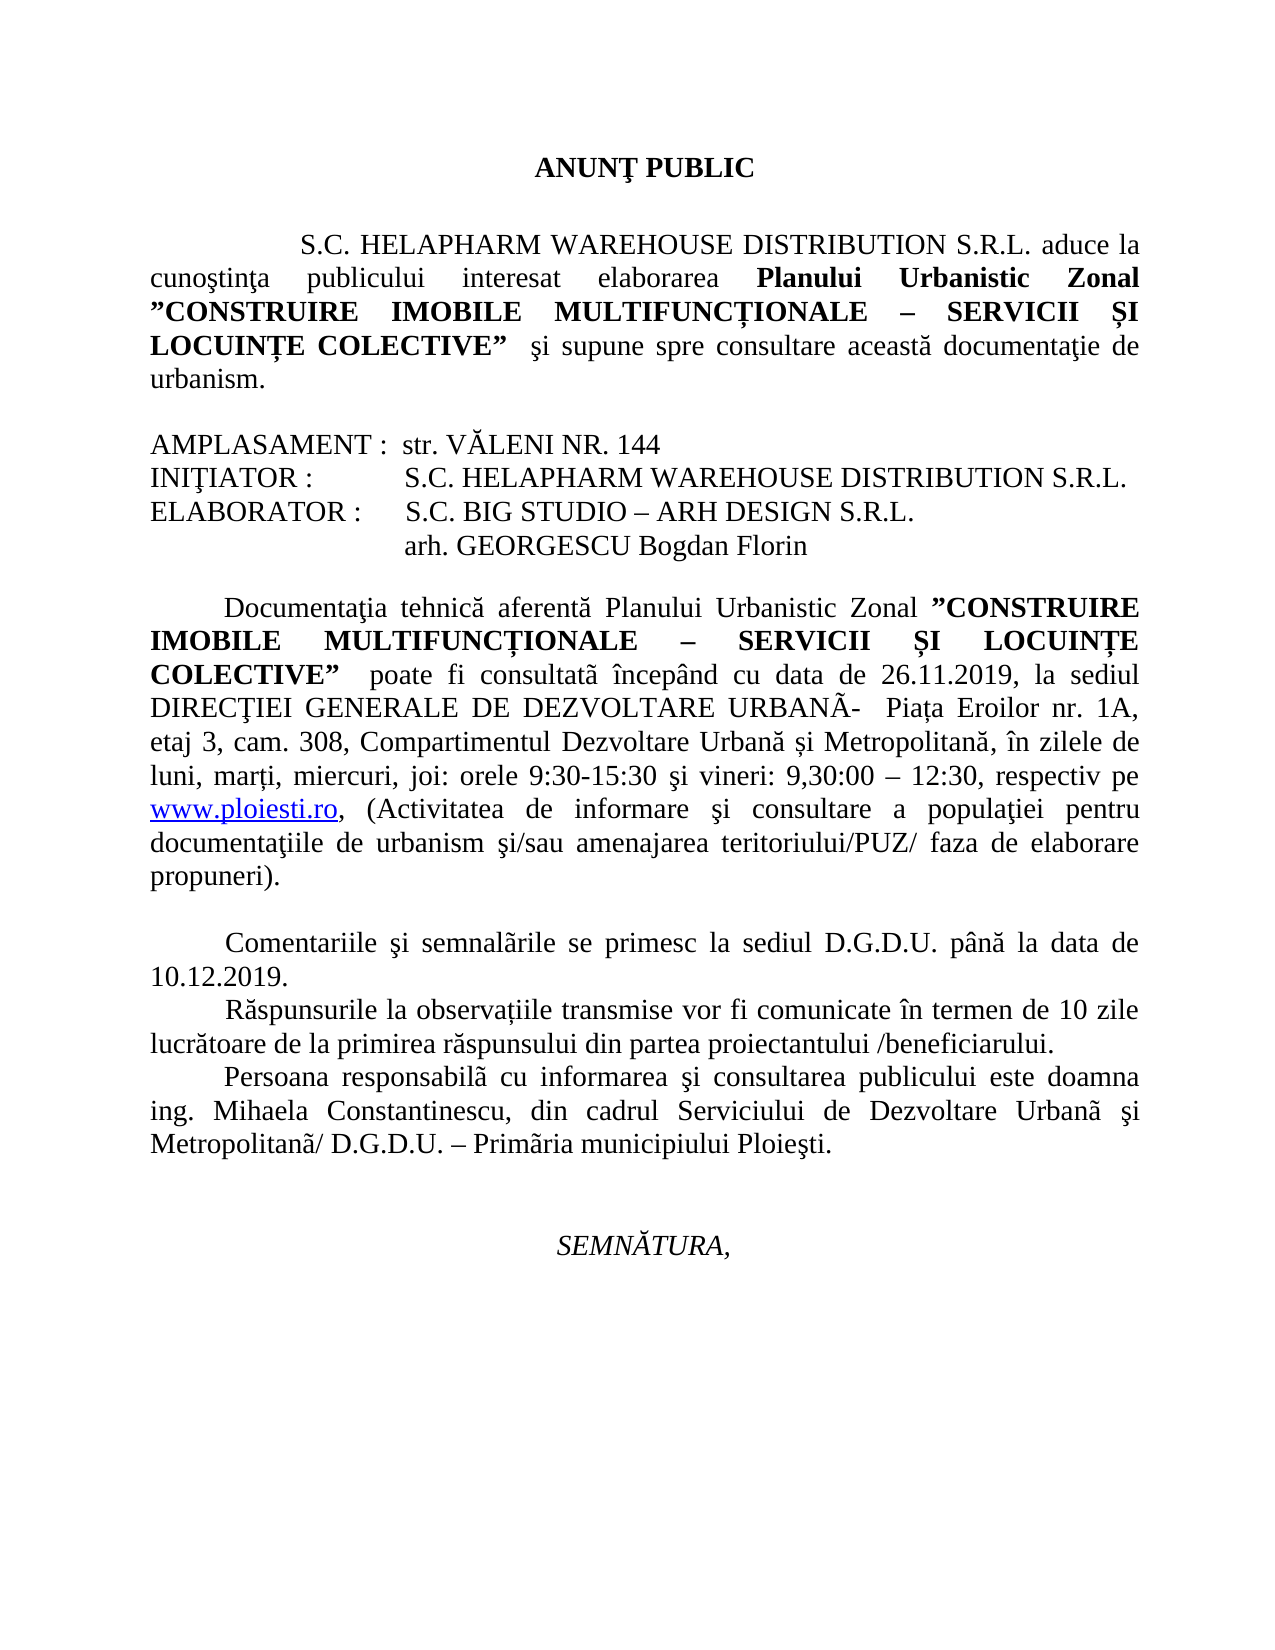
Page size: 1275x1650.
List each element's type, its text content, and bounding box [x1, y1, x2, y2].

text ANUNŢ PUBLIC [150, 150, 1140, 183]
text S.C. HELAPHARM WAREHOUSE DISTRIBUTION S.R.L. aduce la cunoştinţa publicului interesat elaborarea Planului Urbanistic Zonal ”CONSTRUIRE IMOBILE MULTIFUNCȚIONALE – SERVICII ȘI LOCUINȚE COLECTIVE” şi supune spre consultare această documentaţie de urbanism. [150, 227, 1140, 395]
text Comentariile şi semnalãrile se primesc la sediul D.G.D.U. până la data de 10.12.2019. [75, 925, 1140, 992]
text Elaborator : S.C. BIG STUDIO – ARH DESIGN S.R.L. [150, 494, 1118, 528]
text Amplasament : str. VĂLENI NR. 144 [150, 427, 1140, 461]
text Persoana responsabilã cu informarea şi consultarea publicului este doamna ing. Mihaela Constantinescu, din cadrul Serviciului de Dezvoltare Urbanã şi Metropolitanã/ D.G.D.U. – Primãria municipiului Ploieşti. [150, 1059, 1140, 1160]
text Documentaţia tehnică aferentă Planului Urbanistic Zonal ”CONSTRUIRE IMOBILE MULTIFUNCȚIONALE – SERVICII ȘI LOCUINȚE COLECTIVE” poate fi consultatã începând cu data de 26.11.2019, la sediul DIRECŢIEI GENERALE DE DEZVOLTARE URBANÃ- Piața Eroilor nr. 1A, etaj 3, cam. 308, Compartimentul Dezvoltare Urbană și Metropolitană, în zilele de luni, marți, miercuri, joi: orele 9:30-15:30 şi vineri: 9,30:00 – 12:30, respectiv pe www.ploiesti.ro, (Activitatea de informare şi consultare a populaţiei pentru documentaţiile de urbanism şi/sau amenajarea teritoriului/PUZ/ faza de elaborare propuneri). [150, 590, 1140, 892]
text SEMNĂTURA, [150, 1228, 1140, 1261]
text arh. GEORGESCU Bogdan Florin [150, 528, 1118, 561]
text Răspunsurile la observațiile transmise vor fi comunicate în termen de 10 zile lucrătoare de la primirea răspunsului din partea proiectantului /beneficiarului. [75, 992, 1140, 1059]
text Iniţiator : S.C. HELAPHARM WAREHOUSE DISTRIBUTION S.R.L. [150, 461, 1184, 494]
